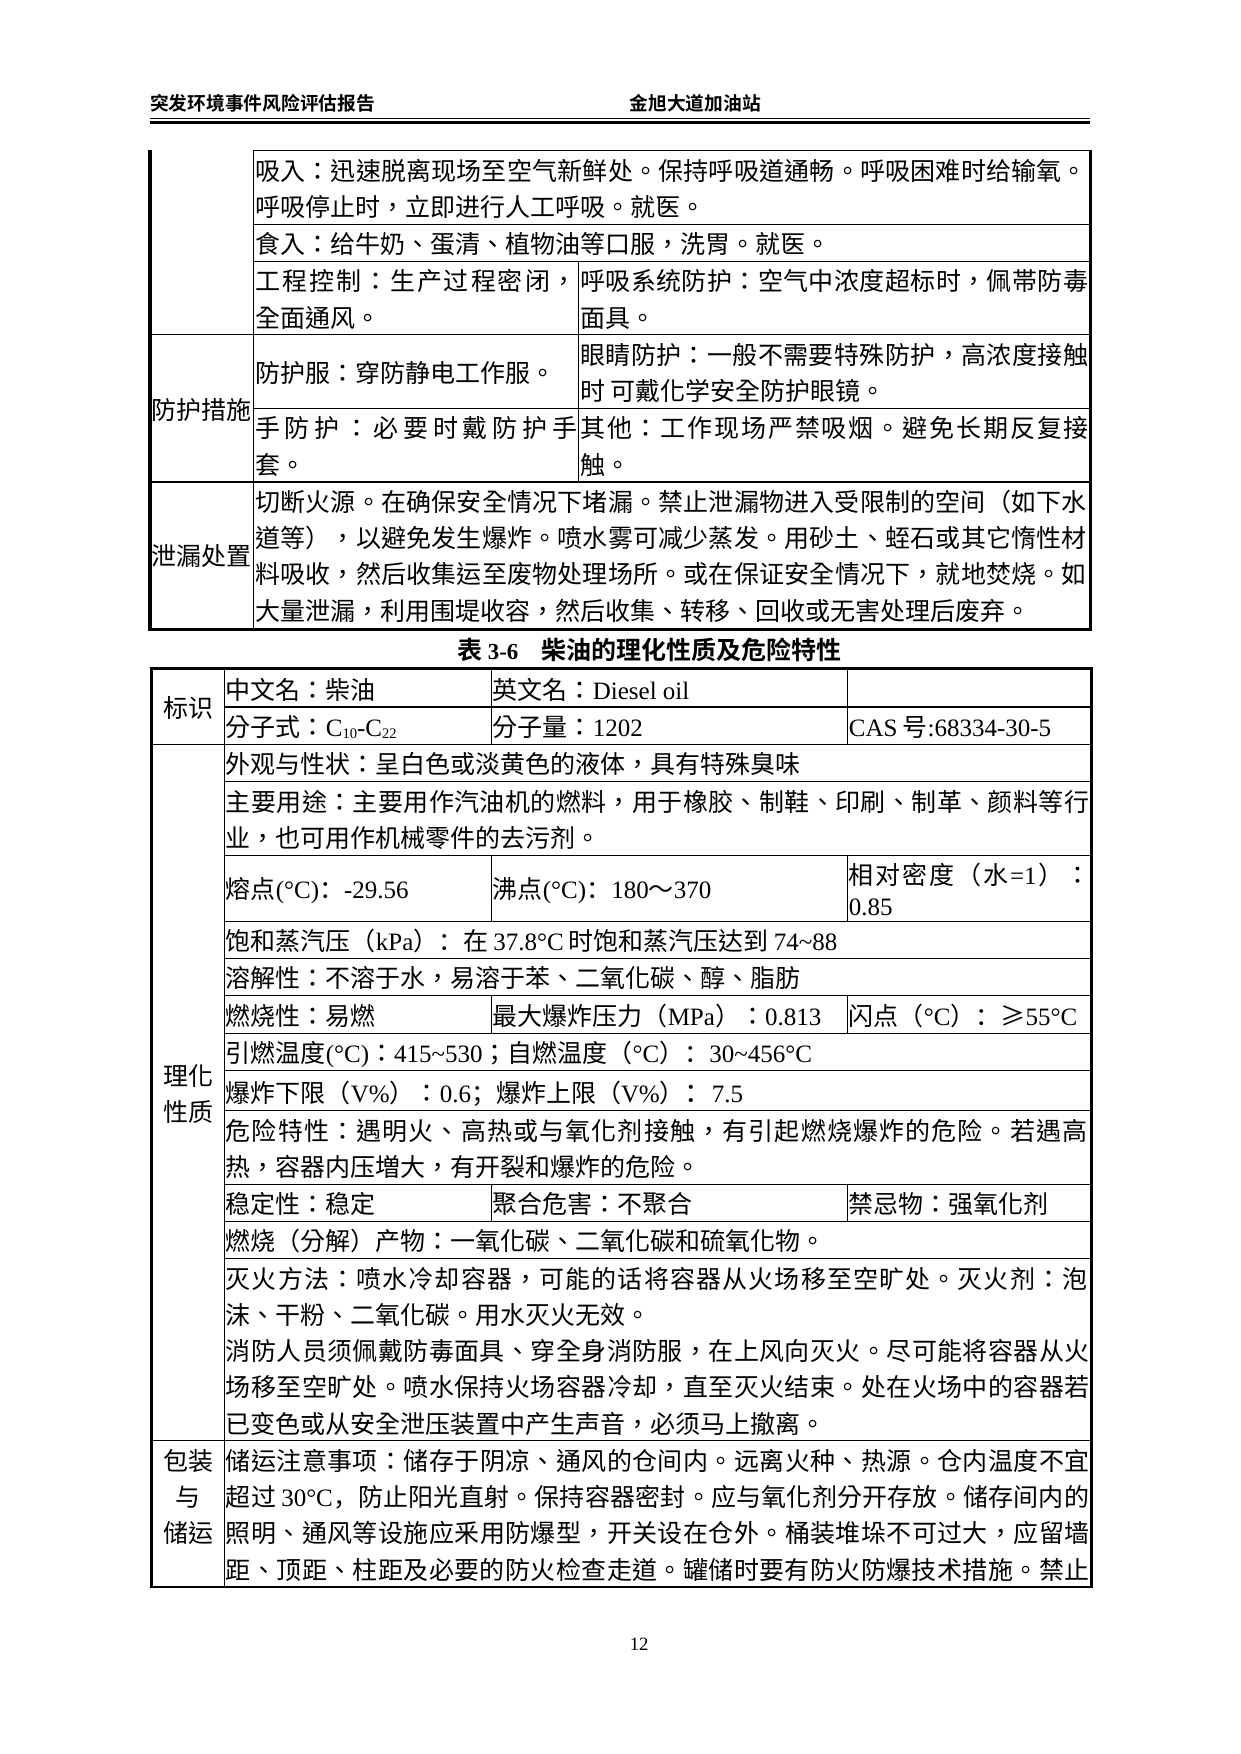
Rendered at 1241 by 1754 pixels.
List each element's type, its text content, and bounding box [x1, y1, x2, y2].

table_cell 主要用途：主要用作汽油机的燃料，用于橡胶、制鞋、印刷、制革、颜料等行业，也可用作机械零件的去污剂。 [225, 782, 1090, 854]
table_header [848, 670, 1090, 706]
table_cell 分子式：C10-C22 [225, 708, 491, 744]
table_cell 溶解性：不溶于水，易溶于苯、二氧化碳、醇、脂肪 [225, 959, 1090, 995]
table_cell 手防护：必要时戴防护手套。 [254, 409, 578, 481]
table_cell 爆炸下限（V%）：0.6；爆炸上限（V%）：7.5 [225, 1071, 1090, 1110]
table_cell 其他：工作现场严禁吸烟。避免长期反复接触。 [579, 409, 1089, 481]
table_cell 危险特性：遇明火、高热或与氧化剂接触，有引起燃烧爆炸的危险。若遇高热，容器内压増大，有开裂和爆炸的危险。 [225, 1111, 1090, 1183]
table_cell 最大爆炸压力（MPa）：0.813 [492, 996, 847, 1032]
table_cell 禁忌物：强氧化剂 [848, 1185, 1090, 1221]
table_header 英文名：Diesel oil [492, 670, 847, 706]
table_cell 眼睛防护：一般不需要特殊防护，高浓度接触时 可戴化学安全防护眼镜。 [579, 335, 1089, 408]
table_cell 工程控制：生产过程密闭，全面通风。 [254, 262, 578, 334]
table_cell 泄漏处置 [152, 483, 253, 627]
table_cell 相对密度（水=1）：0.85 [848, 856, 1090, 921]
table_cell 燃烧（分解）产物：一氧化碳、二氧化碳和硫氧化物。 [225, 1222, 1090, 1258]
table_cell 燃烧性：易燃 [225, 996, 491, 1032]
table_header 标识 [153, 670, 224, 744]
text 表3-6 柴油的理化性质及危险特性 [150, 631, 1090, 667]
table_cell 分子量：1202 [492, 708, 847, 744]
table_cell 呼吸系统防护：空气中浓度超标时，佩帯防毒面具。 [579, 262, 1089, 334]
table_cell 沸点(°C)：180〜370 [492, 856, 847, 921]
table_cell 切断火源。在确保安全情况下堵漏。禁止泄漏物进入受限制的空间（如下水道等），以避免发生爆炸。喷水雾可减少蒸发。用砂土、蛭石或其它惰性材料吸收，然后收集运至废物处理场所。或在保证安全情况下，就地焚烧。如大量泄漏，利用围堤收容，然后收集、转移、回收或无害处理后废弃。 [254, 483, 1089, 627]
table_cell 闪点（°C）：≥55°C [848, 996, 1090, 1032]
table_cell 熔点(°C)：-29.56 [225, 856, 491, 921]
table_cell 防护服：穿防静电工作服。 [254, 335, 578, 408]
table_cell 饱和蒸汽压（kPa）：在37.8°C时饱和蒸汽压达到74~88 [225, 922, 1090, 958]
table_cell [225, 1441, 1090, 1586]
table_cell 引燃温度(°C)：415~530；自燃温度（°C）：30~456°C [225, 1034, 1090, 1070]
table_cell 理化 性质 [153, 745, 224, 1440]
table_cell CAS号:68334-30-5 [848, 708, 1090, 744]
table_cell 防护措施 [152, 335, 253, 481]
table_cell 外观与性状：呈白色或淡黄色的液体，具有特殊臭味 [225, 745, 1090, 781]
table_cell 灭火方法：喷水冷却容器，可能的话将容器从火场移至空旷处。灭火剂：泡沫、干粉、二氧化碳。用水灭火无效。 消防人员须佩戴防毒面具、穿全身消防服，在上风向灭火。尽可能将容器从火场移至空旷处。喷水保持火场容器冷却，直至灭火结束。处在火场中的容器若已变色或从安全泄压装置中产生声音，必须马上撤离。 [225, 1259, 1090, 1440]
table_cell 食入：给牛奶、蛋清、植物油等口服，洗胃。就医。 [254, 225, 1089, 261]
table_cell 聚合危害：不聚合 [492, 1185, 847, 1221]
table_header 中文名：柴油 [225, 670, 491, 706]
table_cell 稳定性：稳定 [225, 1185, 491, 1221]
table_cell 吸入：迅速脱离现场至空气新鲜处。保持呼吸道通畅。呼吸困难时给输氧。呼吸停止时，立即进行人工呼吸。就医。 [254, 151, 1089, 223]
table_cell 包装与 储运 [153, 1441, 224, 1586]
